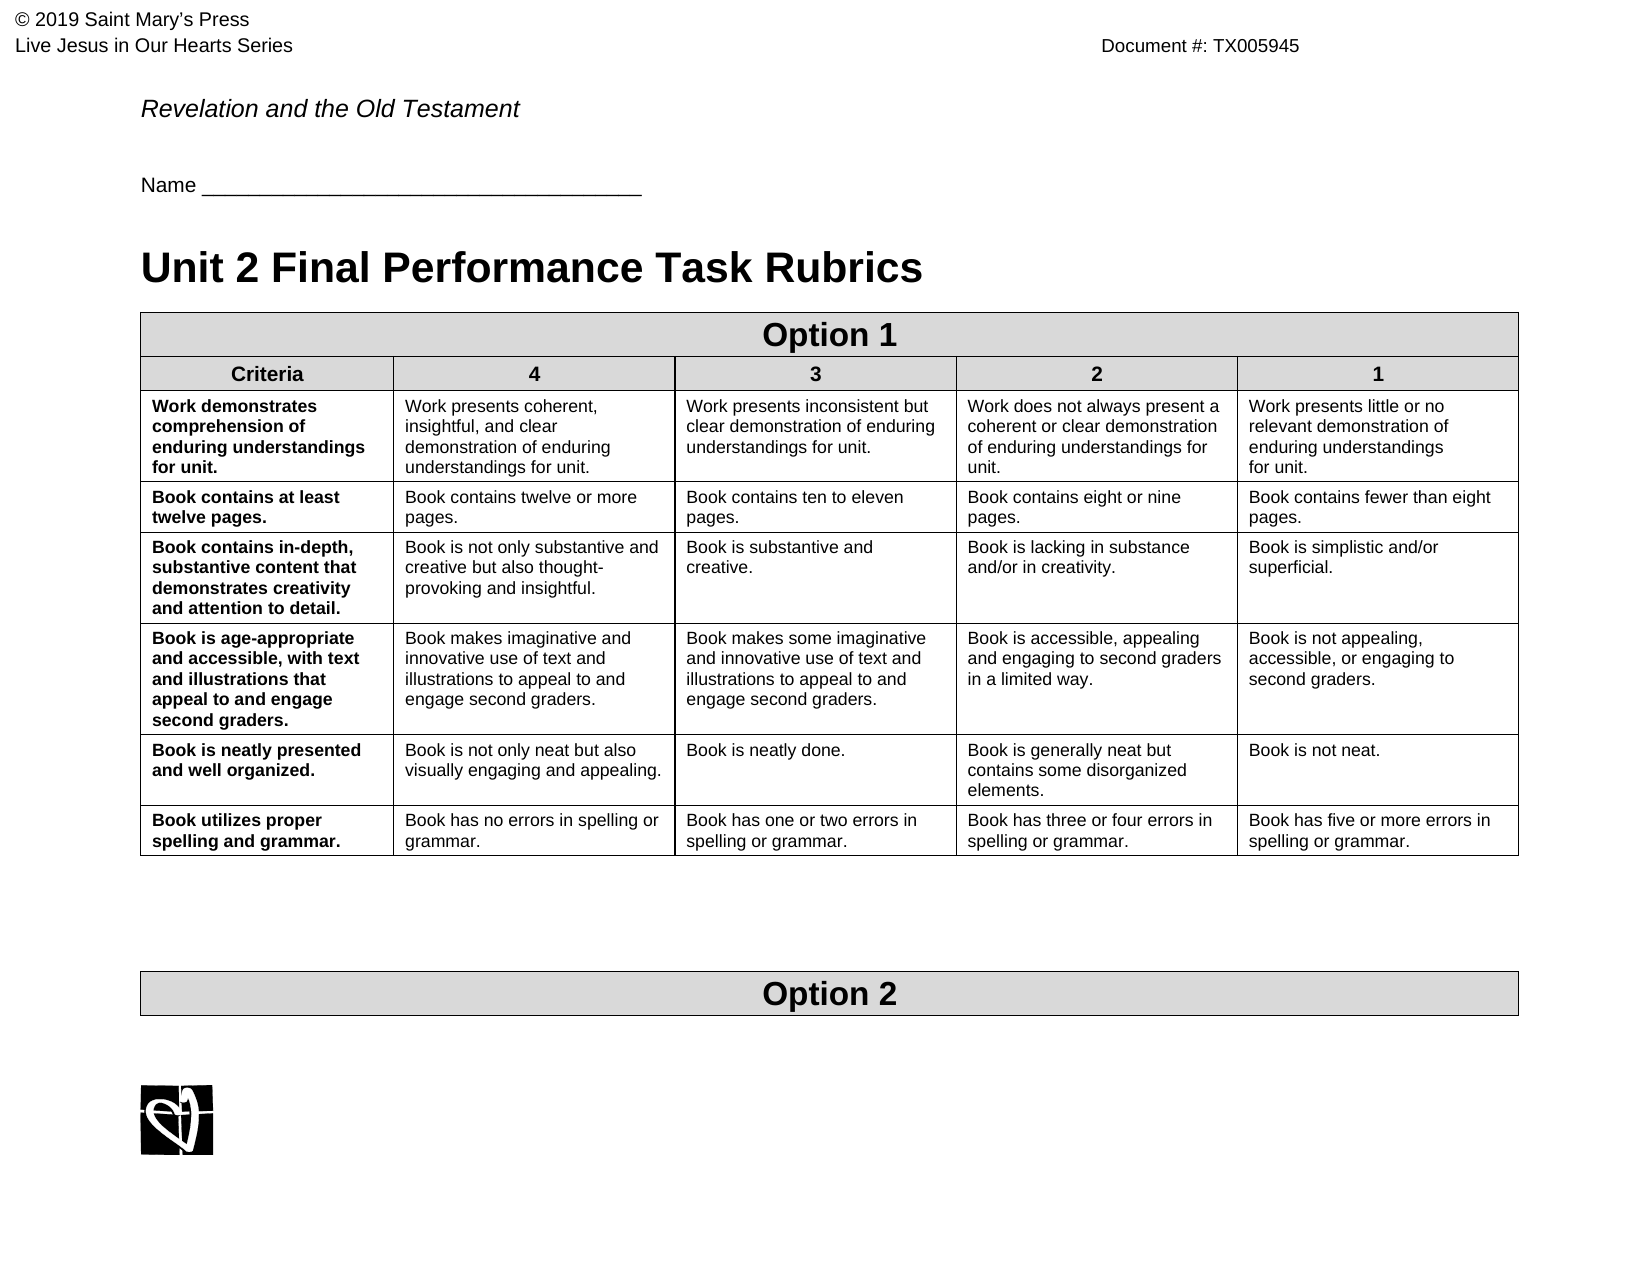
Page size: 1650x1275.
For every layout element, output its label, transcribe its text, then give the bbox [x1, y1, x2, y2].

table_cell Book is neatly presented and well organized. [141, 735, 393, 805]
table_cell Book has three or four errors in spelling or grammar. [957, 806, 1237, 855]
table_cell 3 [676, 357, 956, 390]
table_cell Book makes some imaginative and innovative use of text and illustrations to appeal to and engage second graders. [676, 624, 956, 734]
table_cell Book is lacking in substance and/or in creativity. [957, 533, 1237, 623]
table_cell Book utilizes proper spelling and grammar. [141, 806, 393, 855]
table_cell Work presents coherent, insightful, and clear demonstration of enduring understandings for unit. [394, 391, 674, 481]
table_cell Book is not only neat but also visually engaging and appealing. [394, 735, 674, 805]
table_cell Book has five or more errors in spelling or grammar. [1238, 806, 1518, 855]
table_cell 4 [394, 357, 674, 390]
table_cell Book is accessible, appealing and engaging to second graders in a limited way. [957, 624, 1237, 734]
table_cell Book is substantive and creative. [676, 533, 956, 623]
table_cell Book is age-appropriate and accessible, with text and illustrations that appeal to and engage second graders. [141, 624, 393, 734]
table_cell Work does not always present a coherent or clear demonstration of enduring understandings for unit. [957, 391, 1237, 481]
table_cell Book has one or two errors in spelling or grammar. [676, 806, 956, 855]
table_cell Book is neatly done. [676, 735, 956, 805]
table_cell Criteria [141, 357, 393, 390]
table_cell Book contains twelve or more pages. [394, 482, 674, 532]
table_cell Book has no errors in spelling or grammar. [394, 806, 674, 855]
text Name ______________________________________ [141, 173, 1528, 221]
table_cell Work demonstrates comprehension of enduring understandings for unit. [141, 391, 393, 481]
table_cell Work presents little or no relevant demonstration of enduring understandings for unit. [1238, 391, 1518, 481]
table_header Option 2 [141, 972, 1518, 1015]
table_cell Book contains at least twelve pages. [141, 482, 393, 532]
table_cell Work presents inconsistent but clear demonstration of enduring understandings for unit. [676, 391, 956, 481]
table_cell 1 [1238, 357, 1518, 390]
table_cell Book is not neat. [1238, 735, 1518, 805]
table_cell Book contains fewer than eight pages. [1238, 482, 1518, 532]
table_cell Book makes imaginative and innovative use of text and illustrations to appeal to and engage second graders. [394, 624, 674, 734]
text Unit 2 Final Performance Task Rubrics [141, 242, 1528, 291]
table_header Option 1 [141, 313, 1518, 356]
table_cell Book contains ten to eleven pages. [676, 482, 956, 532]
table_cell Book is not appealing, accessible, or engaging to second graders. [1238, 624, 1518, 734]
table_cell Book is not only substantive and creative but also thought-provoking and insightful. [394, 533, 674, 623]
table_cell Book contains in-depth, substantive content that demonstrates creativity and attention to detail. [141, 533, 393, 623]
table_cell Book contains eight or nine pages. [957, 482, 1237, 532]
table_cell 2 [957, 357, 1237, 390]
table_cell Book is simplistic and/or superficial. [1238, 533, 1518, 623]
table_cell Book is generally neat but contains some disorganized elements. [957, 735, 1237, 805]
